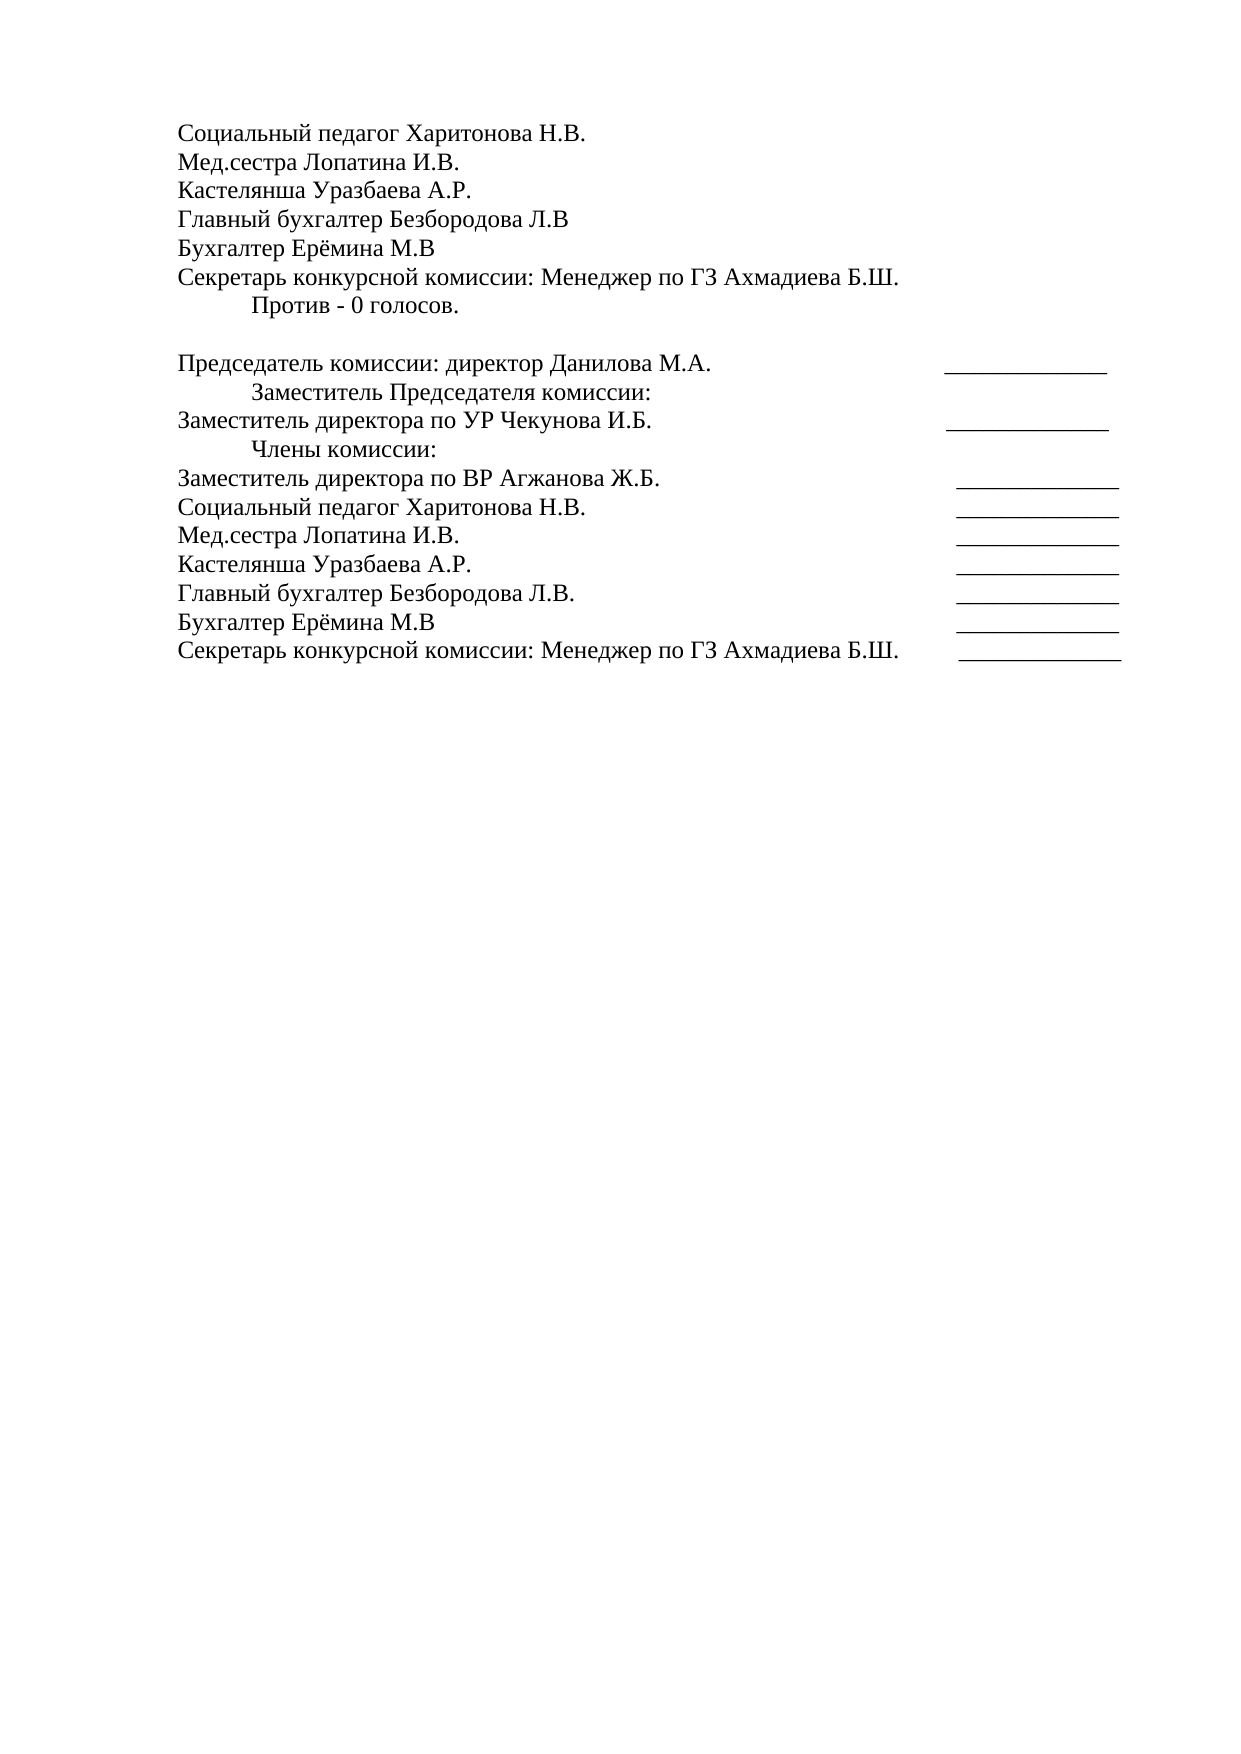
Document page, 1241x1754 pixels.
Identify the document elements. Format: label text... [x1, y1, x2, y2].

text Заместитель директора по ВР Агжанова Ж.Б. _____________ [177, 463, 1152, 492]
text Кастелянша Уразбаева А.Р. [177, 176, 1152, 204]
text Мед.сестра Лопатина И.В. _____________ [177, 521, 1152, 549]
text Социальный педагог Харитонова Н.В. _____________ [177, 492, 1152, 521]
text Против - 0 голосов. [177, 291, 1152, 319]
text Бухгалтер Ерёмина М.В [177, 233, 1152, 262]
text Заместитель Председателя комиссии: [177, 377, 1152, 406]
text Кастелянша Уразбаева А.Р. _____________ [177, 549, 1152, 578]
text Главный бухгалтер Безбородова Л.В [177, 204, 1152, 233]
text Секретарь конкурсной комиссии: Менеджер по ГЗ Ахмадиева Б.Ш. [177, 262, 1152, 291]
text Заместитель директора по УР Чекунова И.Б. _____________ [177, 406, 1152, 434]
text Бухгалтер Ерёмина М.В _____________ [177, 607, 1152, 636]
text Главный бухгалтер Безбородова Л.В. _____________ [177, 578, 1152, 607]
text Члены комиссии: [177, 434, 1152, 463]
text Мед.сестра Лопатина И.В. [177, 147, 1152, 176]
text Социальный педагог Харитонова Н.В. [177, 118, 1152, 147]
text Секретарь конкурсной комиссии: Менеджер по ГЗ Ахмадиева Б.Ш. _____________ [177, 636, 1152, 664]
text Председатель комиссии: директор Данилова М.А. _____________ [177, 348, 1152, 377]
